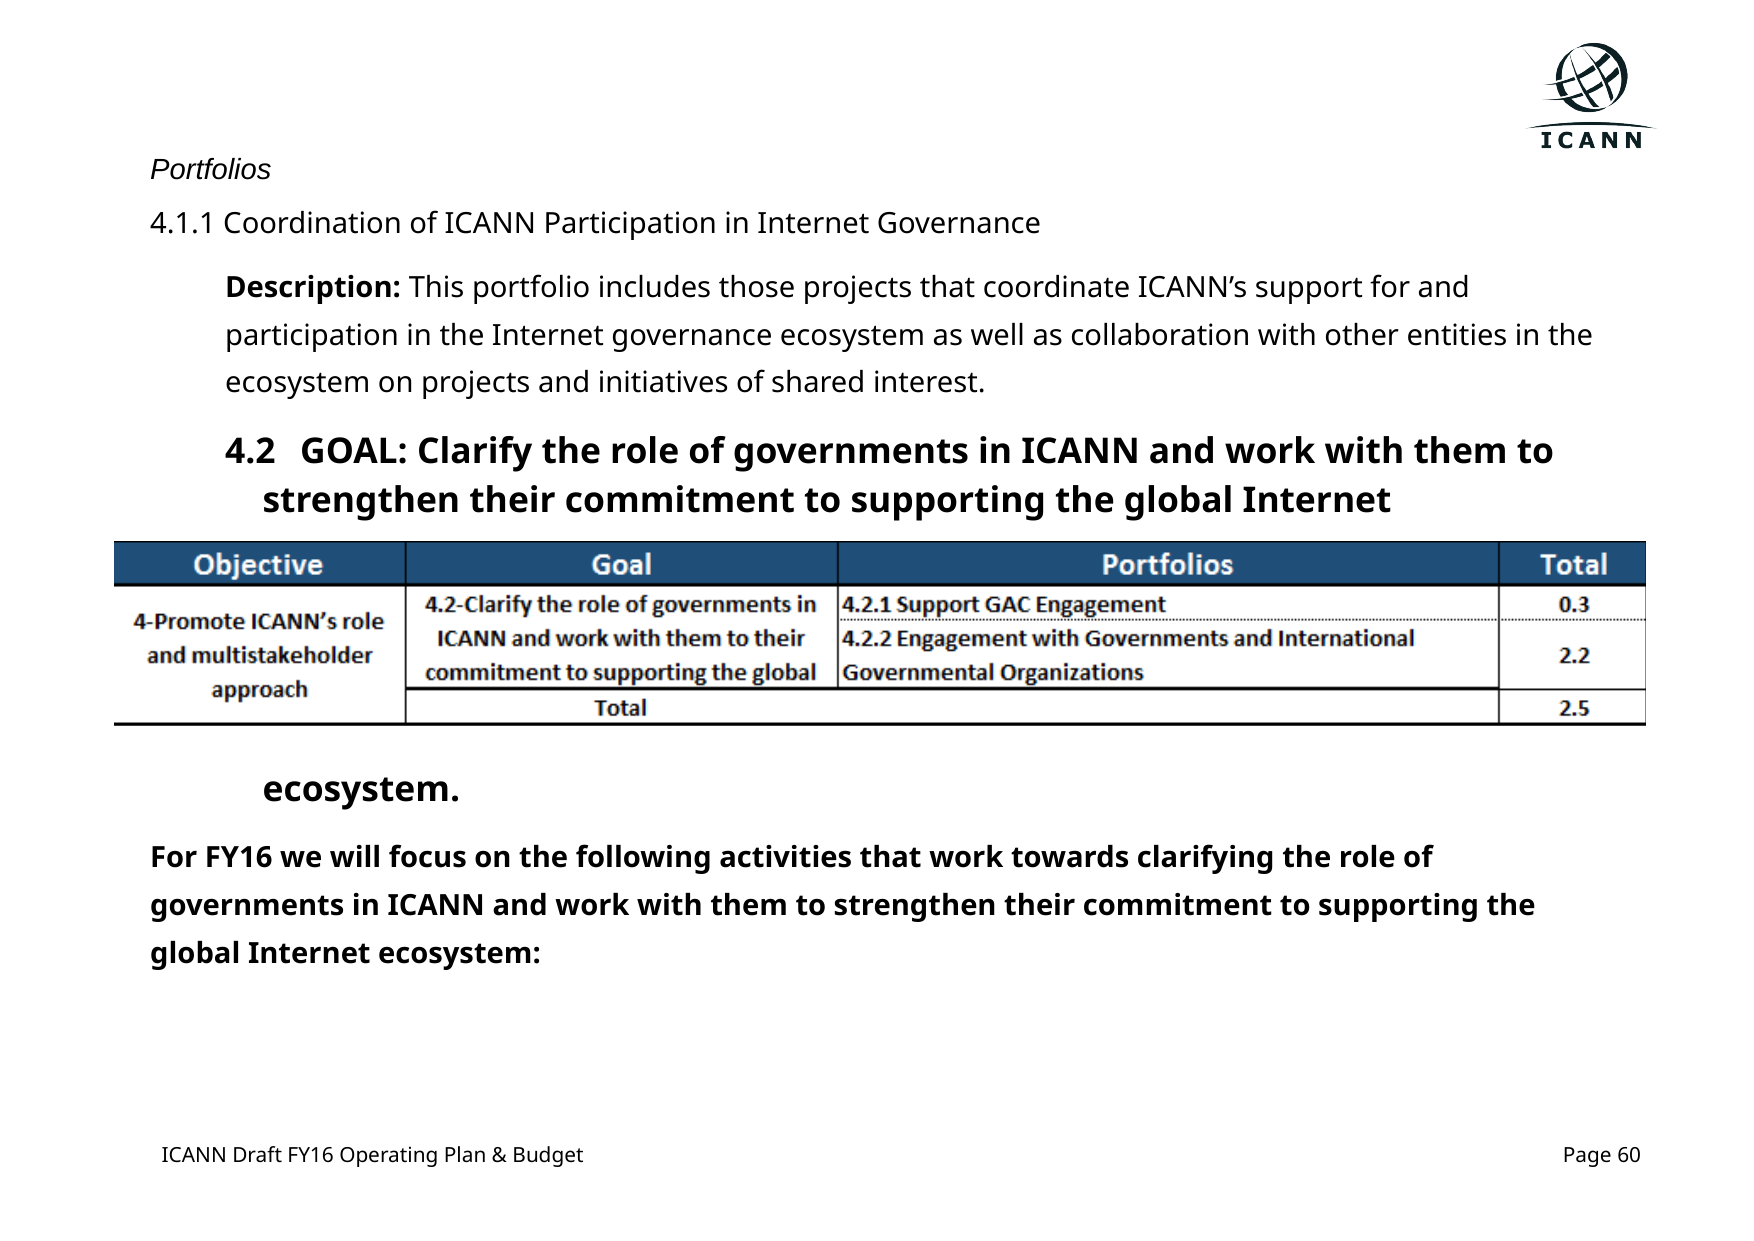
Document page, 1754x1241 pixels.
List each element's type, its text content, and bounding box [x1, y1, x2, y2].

text GOAL: Clarify the role of governments in ICANN and work with them to strengthen their commitment to supporting the global Internet ecosystem. [225, 725, 1578, 812]
text 4.1.1 Coordination of ICANN Participation in Internet Governance [150, 202, 1604, 242]
text Description: This portfolio includes those projects that coordinate ICANN’s support for and participation in the Internet governance ecosystem as well as collaboration with other entities in the ecosystem on projects and initiatives of shared interest. [225, 266, 1604, 401]
text Portfolios [150, 152, 1604, 185]
text For FY16 we will focus on the following activities that work towards clarifying the role of governments in ICANN and work with them to strengthen their commitment to supporting the global Internet ecosystem: [150, 837, 1604, 972]
picture [1518, 39, 1664, 152]
picture [112, 541, 1644, 725]
text GOAL: Clarify the role of governments in ICANN and work with them to strengthen their commitment to supporting the global Internet ecosystem. [225, 426, 1578, 541]
